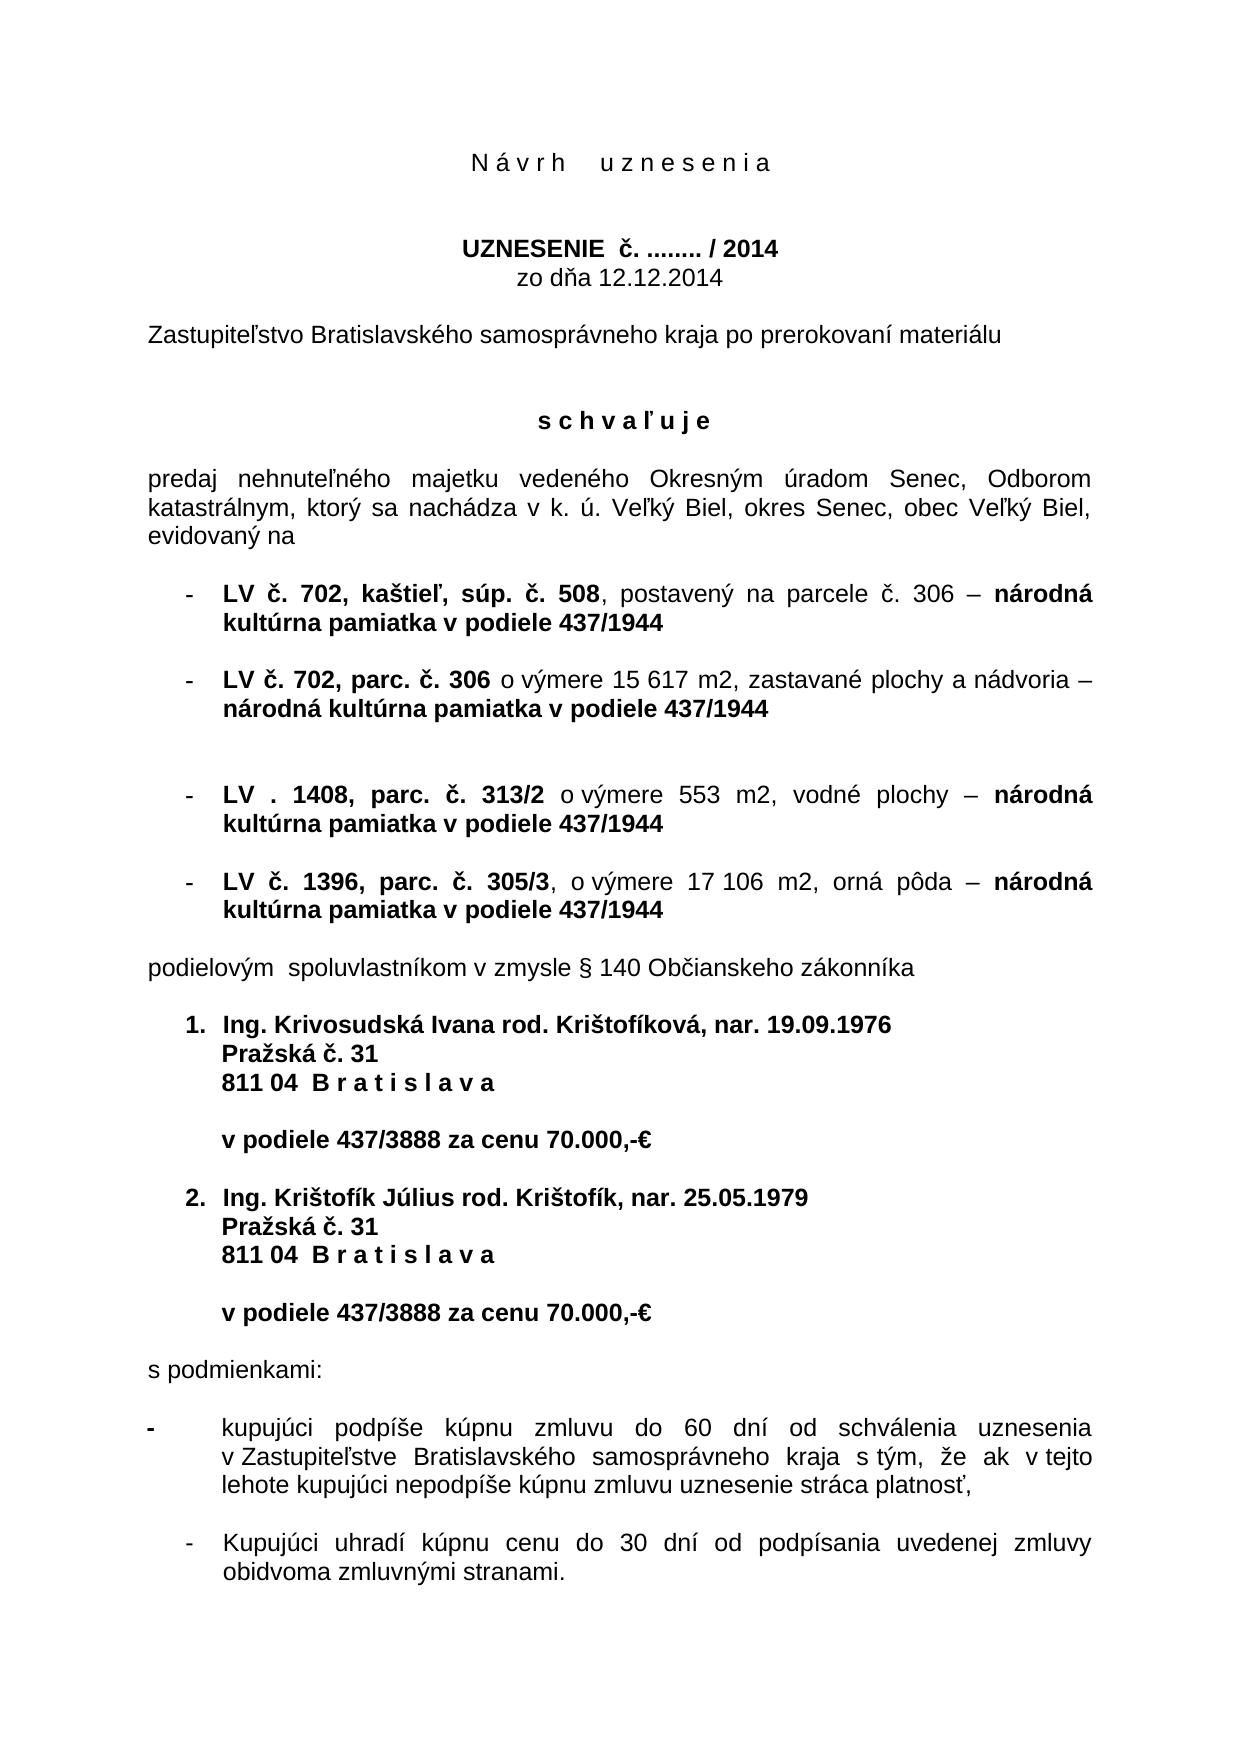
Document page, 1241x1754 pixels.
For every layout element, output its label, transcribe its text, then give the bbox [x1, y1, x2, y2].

list LV č. 1396, parc. č. 305/3, o výmere 17 106 m2, orná pôda – národná kultúrna pamiatka v podiele 437/1944 [185, 867, 1093, 924]
text Zastupiteľstvo Bratislavského samosprávneho kraja po prerokovaní materiálu [148, 320, 1093, 349]
text v podiele 437/3888 za cenu 70.000,-€ [148, 1126, 1093, 1154]
list Ing. Krištofík Július rod. Krištofík, nar. 25.05.1979 [185, 1183, 1093, 1212]
text zo dňa 12.12.2014 [148, 263, 1093, 291]
text Pražská č. 31 [148, 1039, 1093, 1068]
list LV č. 702, parc. č. 306 o výmere 15 617 m2, zastavané plochy a nádvoria – národná kultúrna pamiatka v podiele 437/1944 [185, 665, 1093, 723]
text podielovým spoluvlastníkom v zmysle § 140 Občianskeho zákonníka [148, 953, 1093, 982]
text v podiele 437/3888 za cenu 70.000,-€ [148, 1298, 1093, 1327]
text 811 04 B r a t i s l a v a [148, 1241, 1093, 1269]
list LV č. 702, kaštieľ, súp. č. 508, postavený na parcele č. 306 – národná kultúrna pamiatka v podiele 437/1944 [185, 579, 1093, 636]
text predaj nehnuteľného majetku vedeného Okresným úradom Senec, Odborom katastrálnym, ktorý sa nachádza v k. ú. Veľký Biel, okres Senec, obec Veľký Biel, evidovaný na [148, 464, 1093, 550]
text s c h v a ľ u j e [148, 406, 1093, 435]
list kupujúci podpíše kúpnu zmluvu do 60 dní od schválenia uznesenia v Zastupiteľstve Bratislavského samosprávneho kraja s tým, že ak v tejto lehote kupujúci nepodpíše kúpnu zmluvu uznesenie stráca platnosť, [146, 1413, 1093, 1499]
text N á v r h u z n e s e n i a [148, 148, 1093, 176]
text Pražská č. 31 [148, 1212, 1093, 1241]
text 811 04 B r a t i s l a v a [148, 1068, 1093, 1097]
list LV . 1408, parc. č. 313/2 o výmere 553 m2, vodné plochy – národná kultúrna pamiatka v podiele 437/1944 [185, 780, 1093, 838]
text UZNESENIE č. ........ / 2014 [148, 234, 1093, 263]
list Kupujúci uhradí kúpnu cenu do 30 dní od podpísania uvedenej zmluvy obidvoma zmluvnými stranami. [185, 1528, 1093, 1586]
list Ing. Krivosudská Ivana rod. Krištofíková, nar. 19.09.1976 [185, 1011, 1093, 1039]
text s podmienkami: [148, 1356, 1093, 1384]
